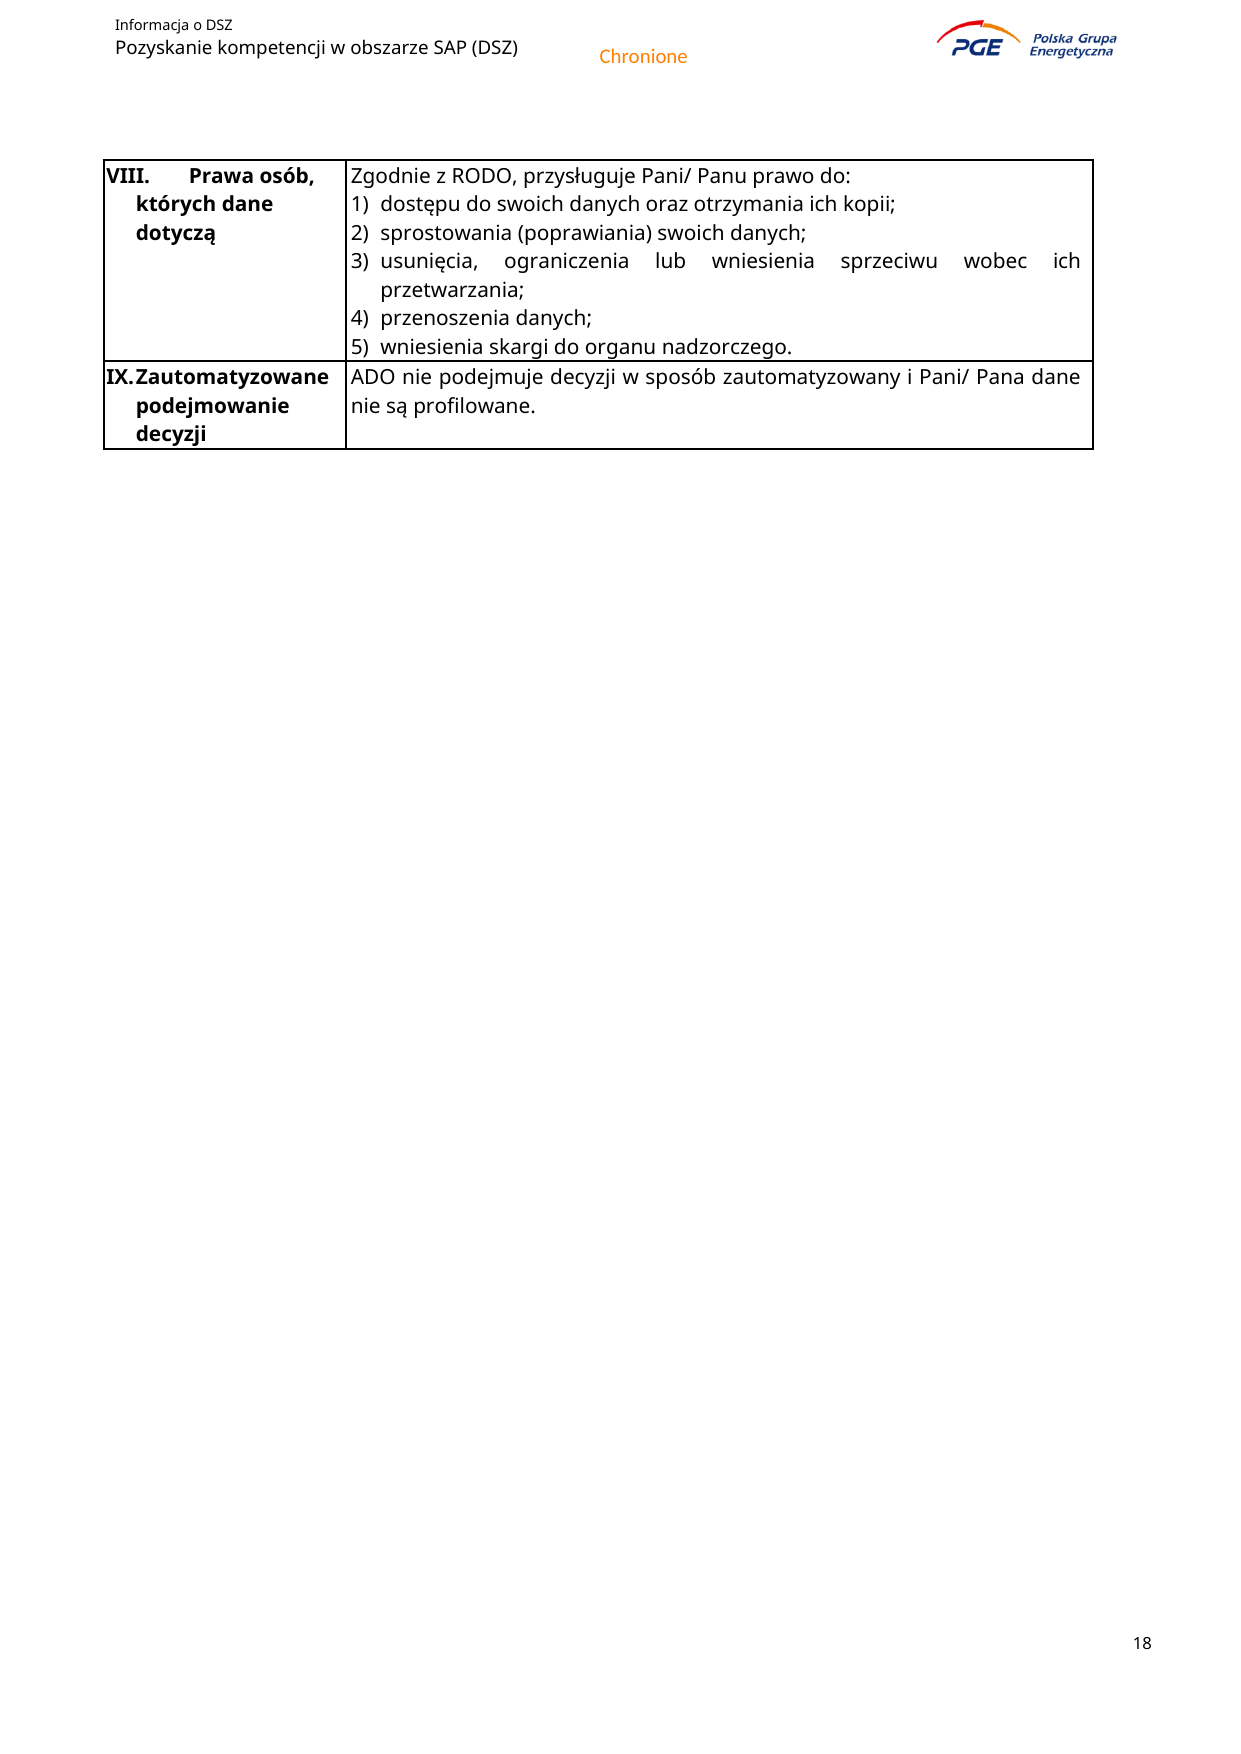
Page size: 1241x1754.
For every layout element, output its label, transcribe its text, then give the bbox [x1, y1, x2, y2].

table_cell ADO nie podejmuje decyzji w sposób zautomatyzowany i Pani/ Pana dane nie są profilowane. [347, 362, 1092, 448]
table_cell Zgodnie z RODO, przysługuje Pani/ Panu prawo do: dostępu do swoich danych oraz otrzymania ich kopii; sprostowania (poprawiania) swoich danych; usunięcia, ograniczenia lub wniesienia sprzeciwu wobec ich przetwarzania; przenoszenia danych; wniesienia skargi do organu nadzorczego. [347, 161, 1092, 360]
picture [920, 14, 1132, 78]
table_cell Prawa osób, których dane dotyczą [105, 161, 345, 360]
table_cell Zautomatyzowane podejmowanie decyzji [105, 362, 345, 448]
